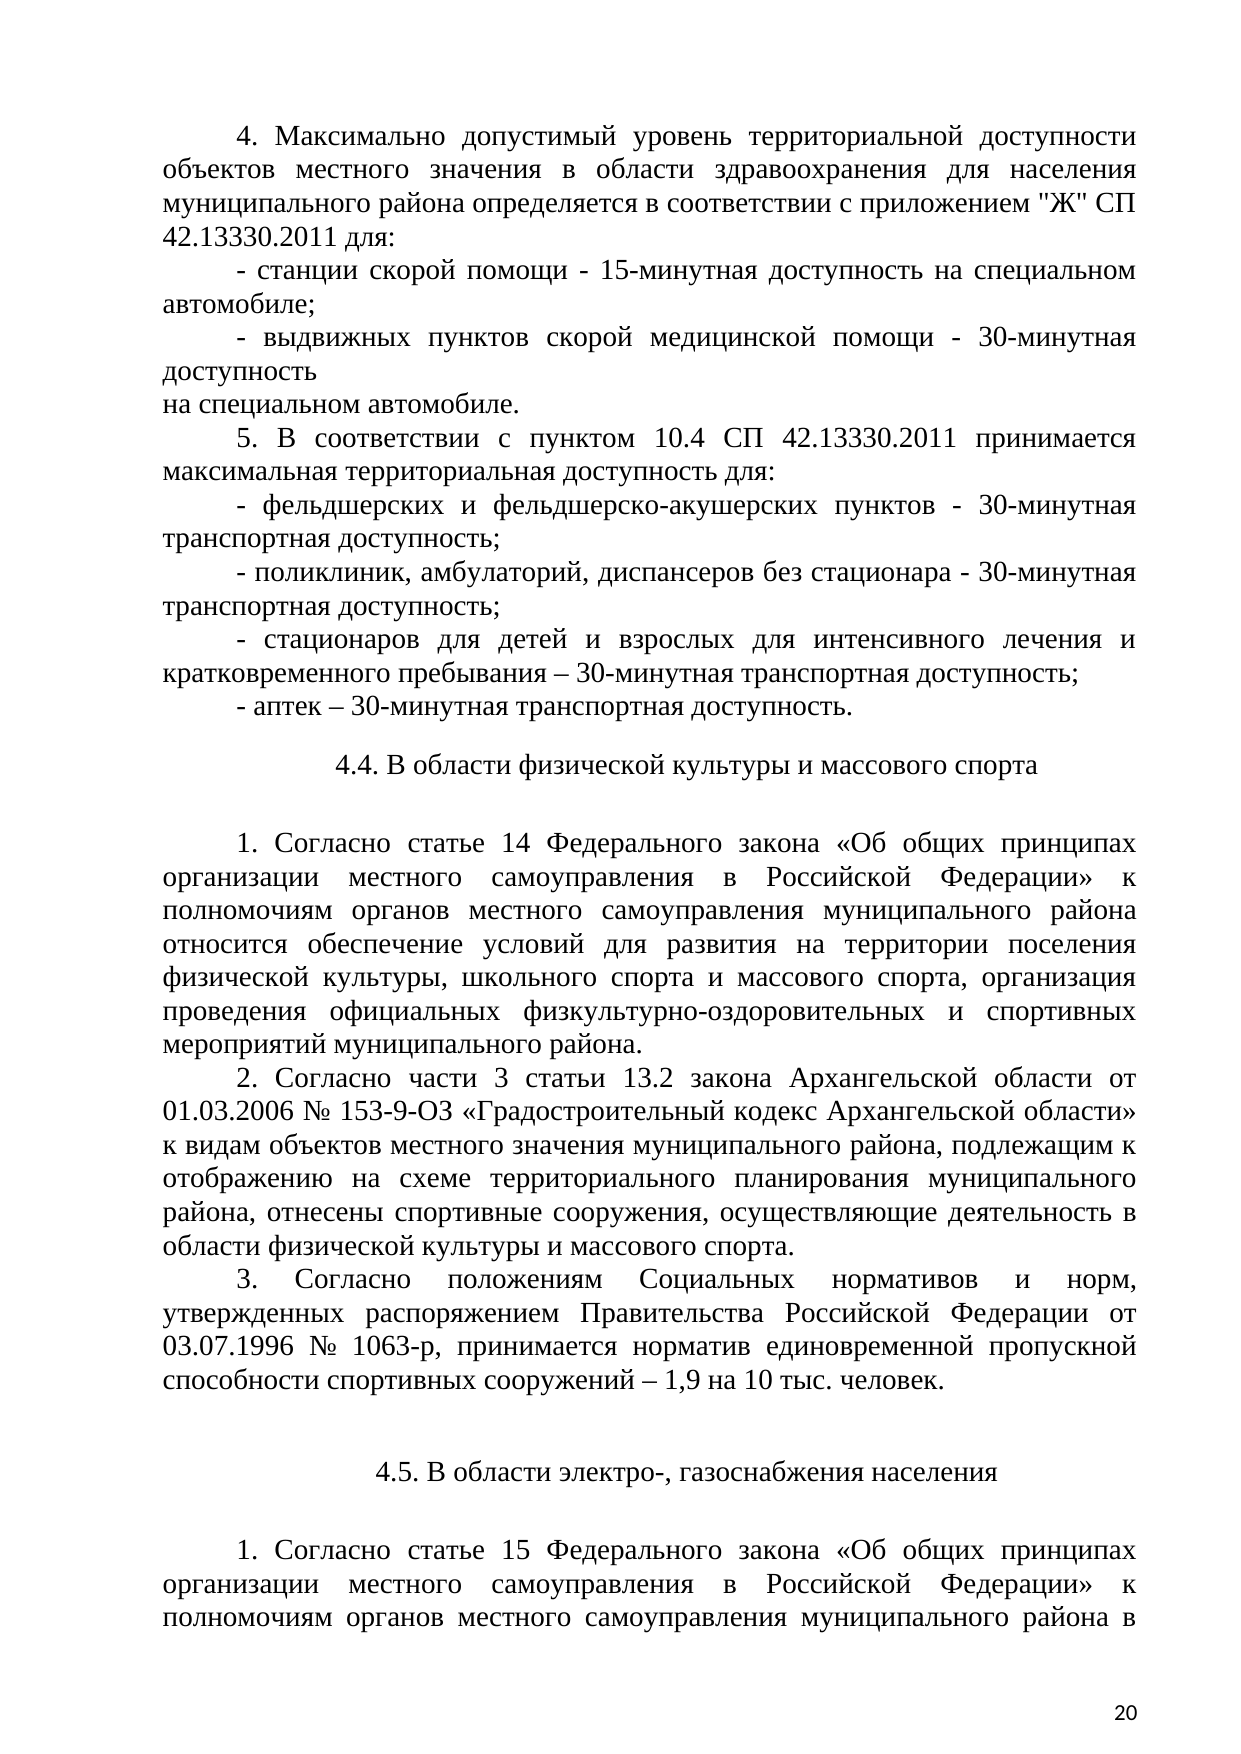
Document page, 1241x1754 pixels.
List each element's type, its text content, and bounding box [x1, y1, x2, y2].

subtitle 4.4. В области физической культуры и массового спорта [162, 747, 1137, 780]
text - поликлиник, амбулаторий, диспансеров без стационара - 30-минутная транспортная доступность; [162, 554, 1137, 621]
subtitle 4.5. В области электро-, газоснабжения населения [162, 1454, 1137, 1487]
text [162, 1532, 1137, 1633]
text 5. В соответствии с пунктом 10.4 СП 42.13330.2011 принимается максимальная территориальная доступность для: [162, 420, 1137, 487]
text 4. Максимально допустимый уровень территориальной доступности объектов местного значения в области здравоохранения для населения муниципального района определяется в соответствии с приложением "Ж" СП 42.13330.2011 для: [162, 118, 1137, 252]
text - аптек – 30-минутная транспортная доступность. [162, 688, 1137, 722]
text 1. Согласно статье 14 Федерального закона «Об общих принципах организации местного самоуправления в Российской Федерации» к полномочиям органов местного самоуправления муниципального района относится обеспечение условий для развития на территории поселения физической культуры, школьного спорта и массового спорта, организация проведения официальных физкультурно-оздоровительных и спортивных мероприятий муниципального района. [162, 825, 1137, 1060]
text 2. Согласно части 3 статьи 13.2 закона Архангельской области от 01.03.2006 № 153-9-ОЗ «Градостроительный кодекс Архангельской области» к видам объектов местного значения муниципального района, подлежащим к отображению на схеме территориального планирования муниципального района, отнесены спортивные сооружения, осуществляющие деятельность в области физической культуры и массового спорта. [162, 1060, 1137, 1261]
text - фельдшерских и фельдшерско-акушерских пунктов - 30-минутная транспортная доступность; [162, 487, 1137, 554]
text - станции скорой помощи - 15-минутная доступность на специальном автомобиле; [162, 252, 1137, 319]
text - стационаров для детей и взрослых для интенсивного лечения и кратковременного пребывания – 30-минутная транспортная доступность; [162, 621, 1137, 688]
text 3. Согласно положениям Социальных нормативов и норм, утвержденных распоряжением Правительства Российской Федерации от 03.07.1996 № 1063-р, принимается норматив единовременной пропускной способности спортивных сооружений – 1,9 на 10 тыс. человек. [162, 1261, 1137, 1395]
text - выдвижных пунктов скорой медицинской помощи - 30-минутная доступность на специальном автомобиле. [162, 319, 1137, 420]
